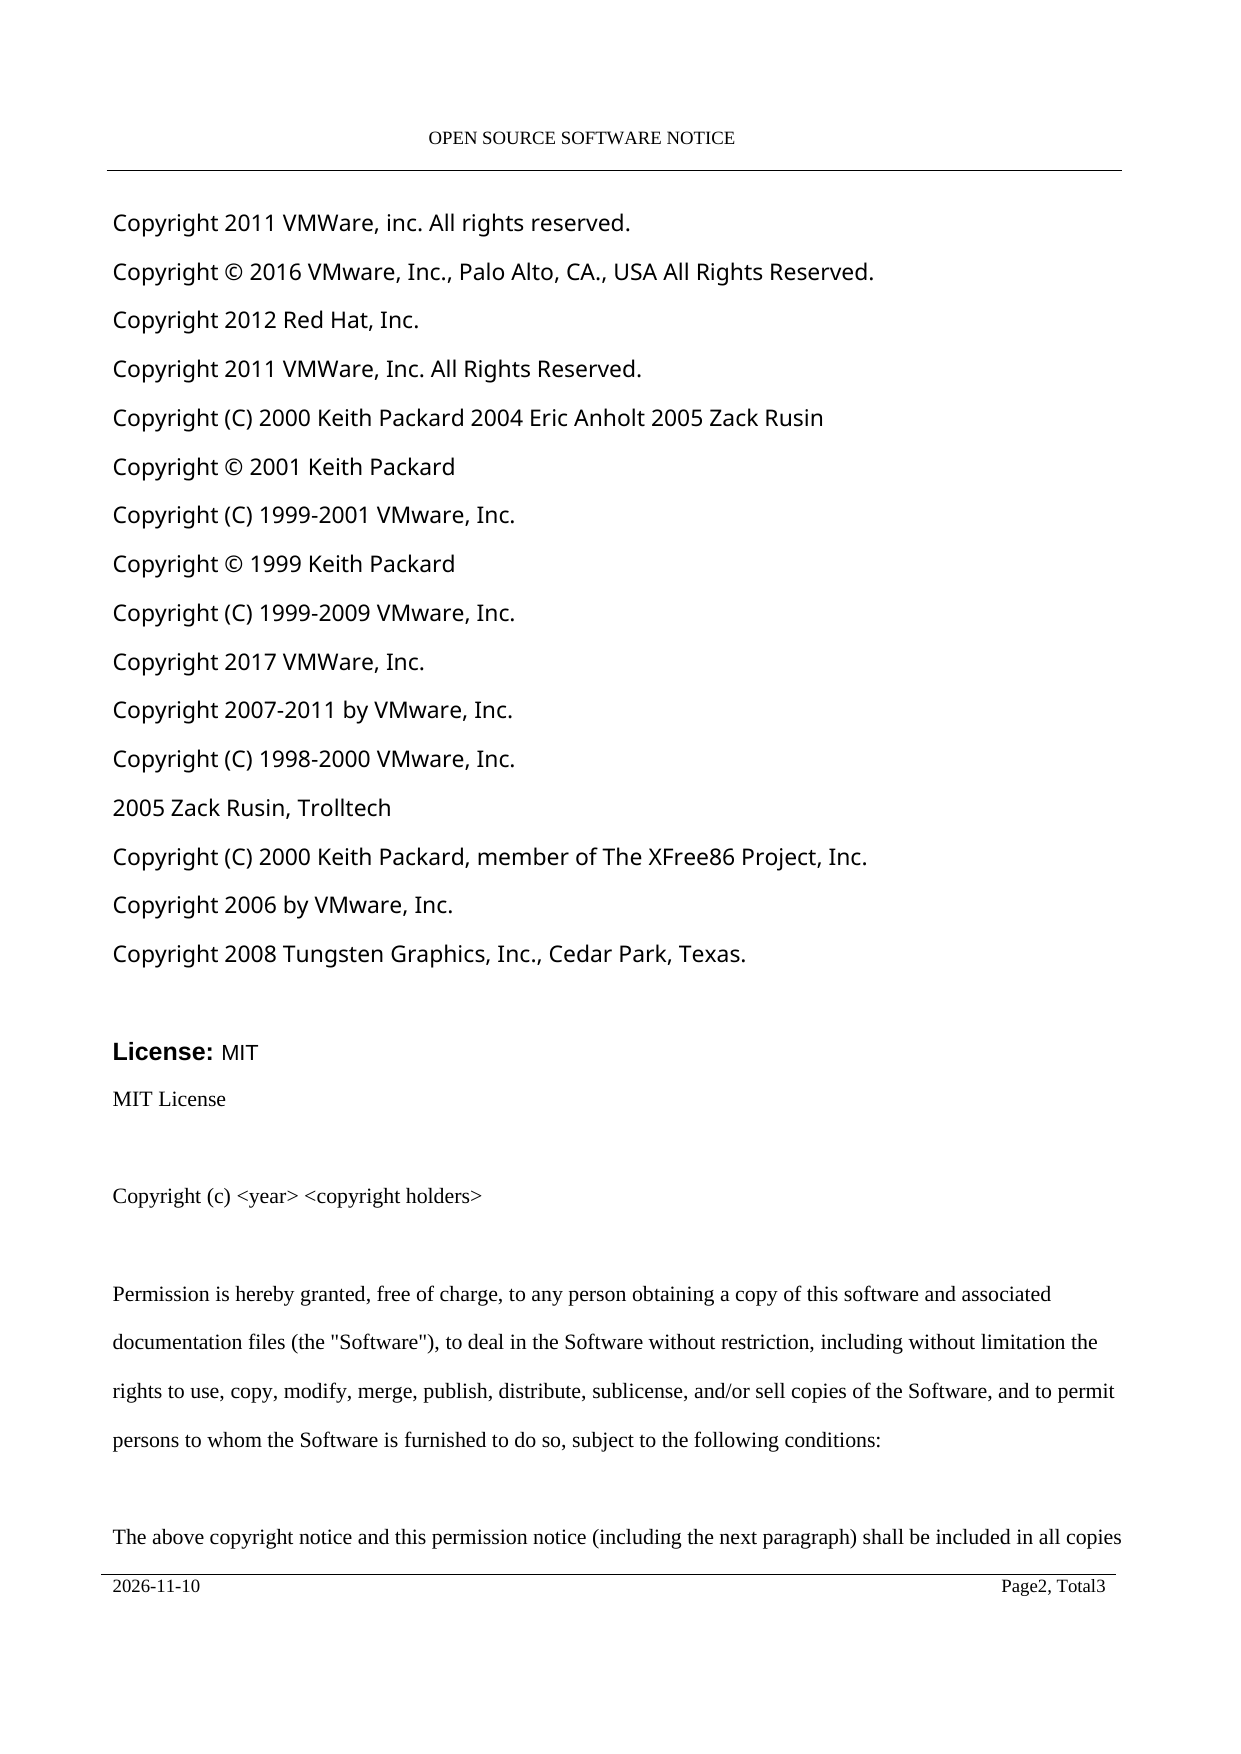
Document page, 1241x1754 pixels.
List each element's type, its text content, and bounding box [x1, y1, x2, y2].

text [112, 206, 1128, 1019]
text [112, 1082, 1128, 1553]
text License: MIT [112, 1035, 1128, 1068]
